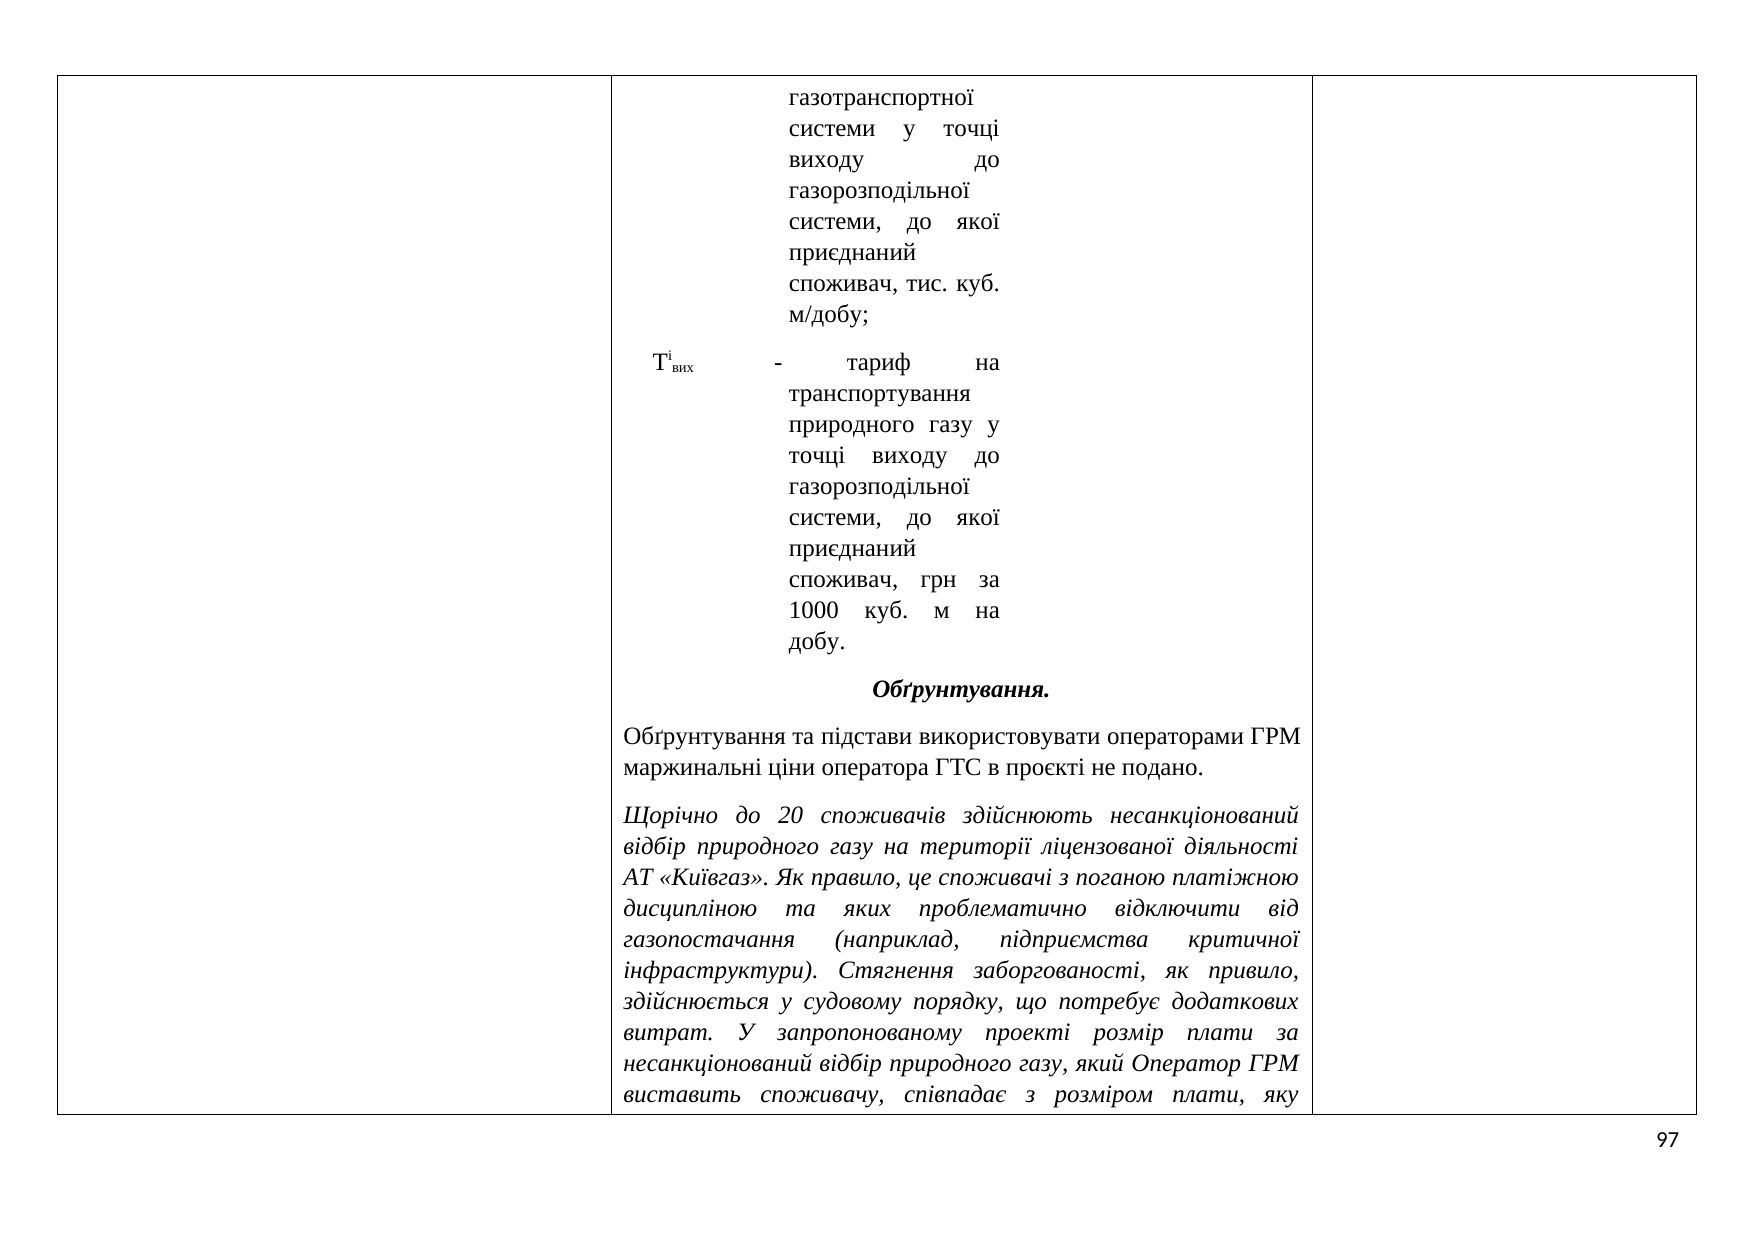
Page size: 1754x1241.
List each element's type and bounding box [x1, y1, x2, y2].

table_cell [612, 76, 1312, 1114]
table_cell [1313, 76, 1696, 1114]
